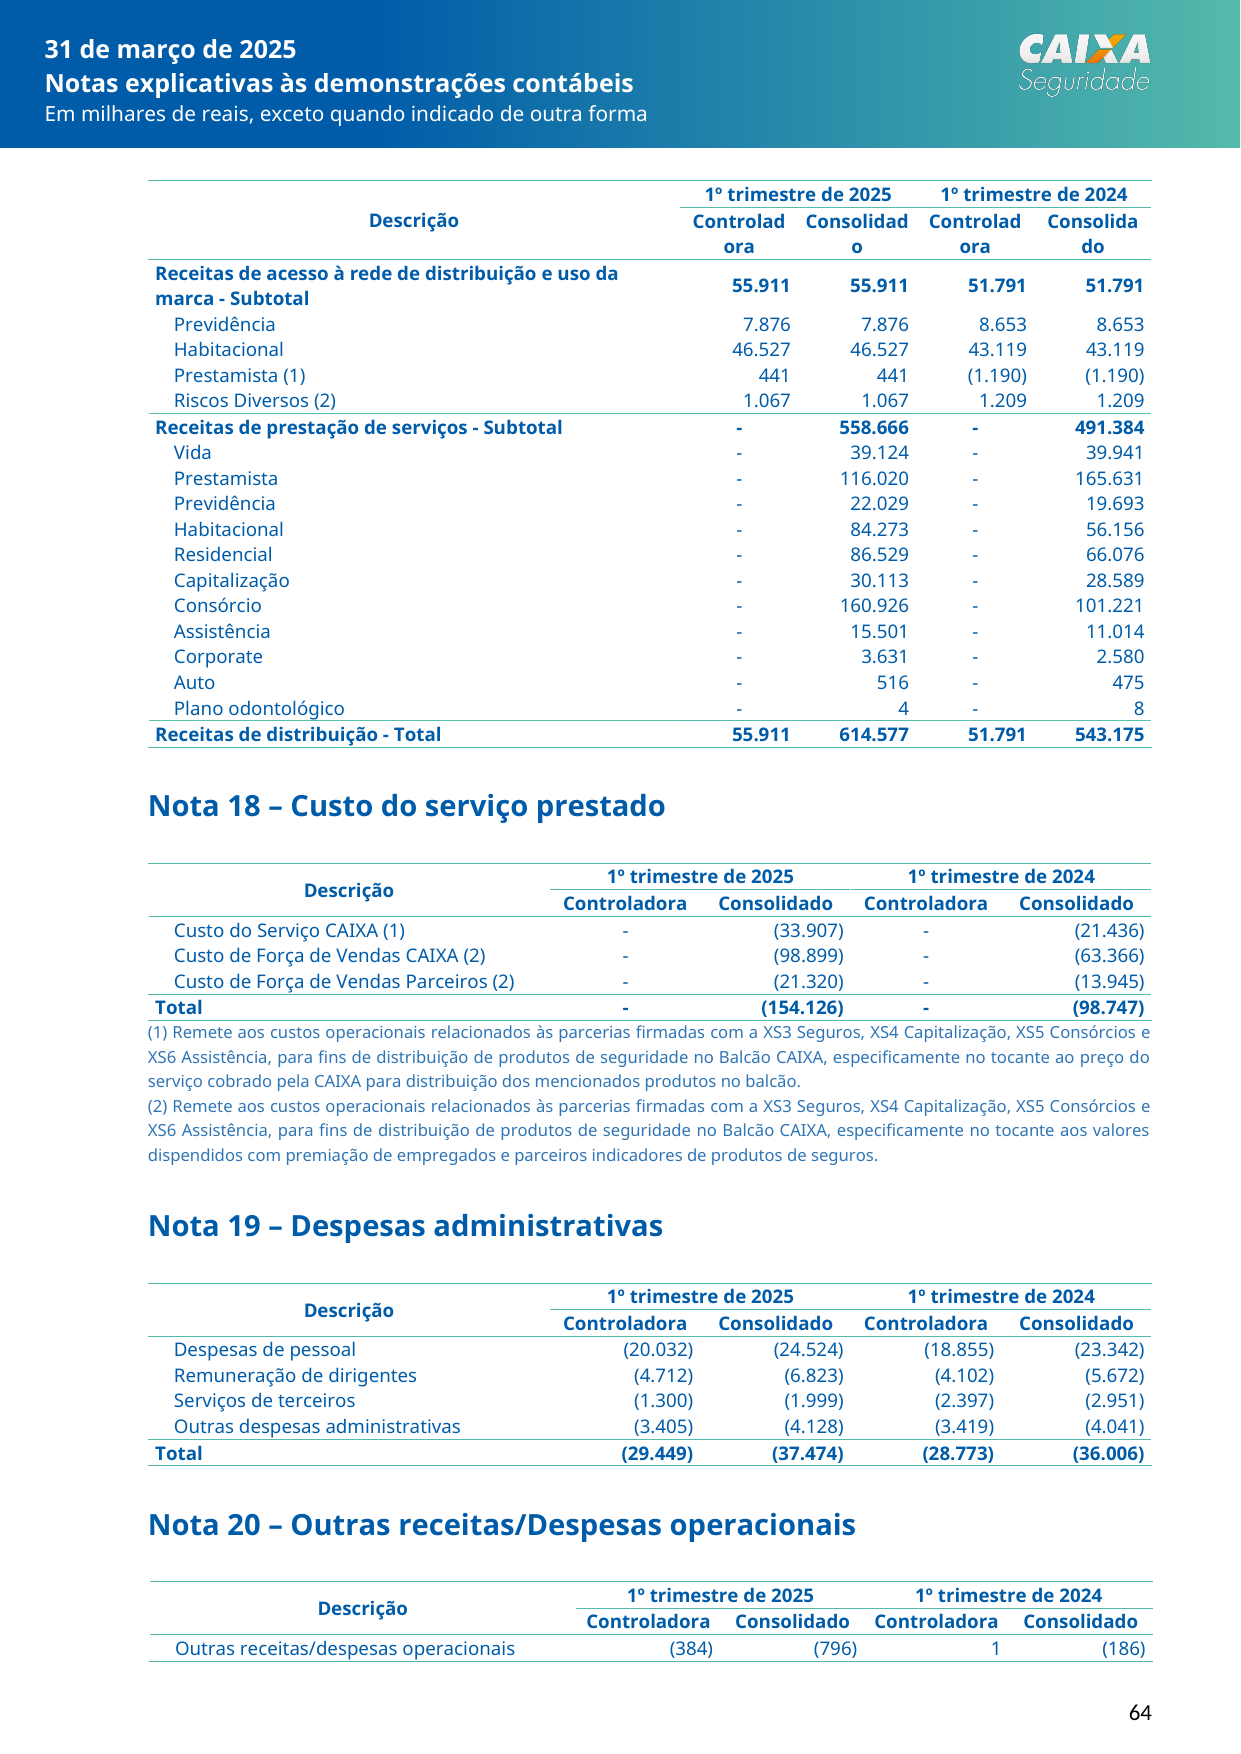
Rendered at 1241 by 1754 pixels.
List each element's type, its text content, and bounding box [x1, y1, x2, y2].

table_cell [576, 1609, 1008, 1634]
text Nota 18 – Custo do serviço prestado [148, 786, 1152, 825]
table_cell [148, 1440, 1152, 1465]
text Nota 19 – Despesas administrativas [148, 1205, 1152, 1245]
text (1) Remete aos custos operacionais relacionados às parcerias firmadas com a XS3 Seguros, XS4 Capitalização, XS5 Consórcios e XS6 Assistência, para fins de distribuição de produtos de seguridade no Balcão CAIXA, especificamente no tocante ao preço do serviço cobrado pela CAIXA para distribuição dos mencionados produtos no balcão. [148, 1021, 1152, 1093]
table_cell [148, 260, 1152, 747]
text Nota 20 – Outras receitas/Despesas operacionais [148, 1504, 1152, 1544]
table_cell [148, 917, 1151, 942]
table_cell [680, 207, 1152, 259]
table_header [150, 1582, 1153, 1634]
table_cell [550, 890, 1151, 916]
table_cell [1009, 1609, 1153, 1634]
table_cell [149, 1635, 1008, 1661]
text (2) Remete aos custos operacionais relacionados às parcerias firmadas com a XS3 Seguros, XS4 Capitalização, XS5 Consórcios e XS6 Assistência, para fins de distribuição de produtos de seguridade no Balcão CAIXA, especificamente no tocante aos valores dispendidos com premiação de empregados e parceiros indicadores de produtos de seguros. [148, 1094, 1152, 1166]
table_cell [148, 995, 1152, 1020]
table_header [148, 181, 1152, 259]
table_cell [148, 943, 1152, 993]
picture [1017, 32, 1152, 98]
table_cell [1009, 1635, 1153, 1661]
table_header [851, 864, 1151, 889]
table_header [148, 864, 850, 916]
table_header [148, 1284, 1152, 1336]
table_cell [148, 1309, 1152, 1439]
